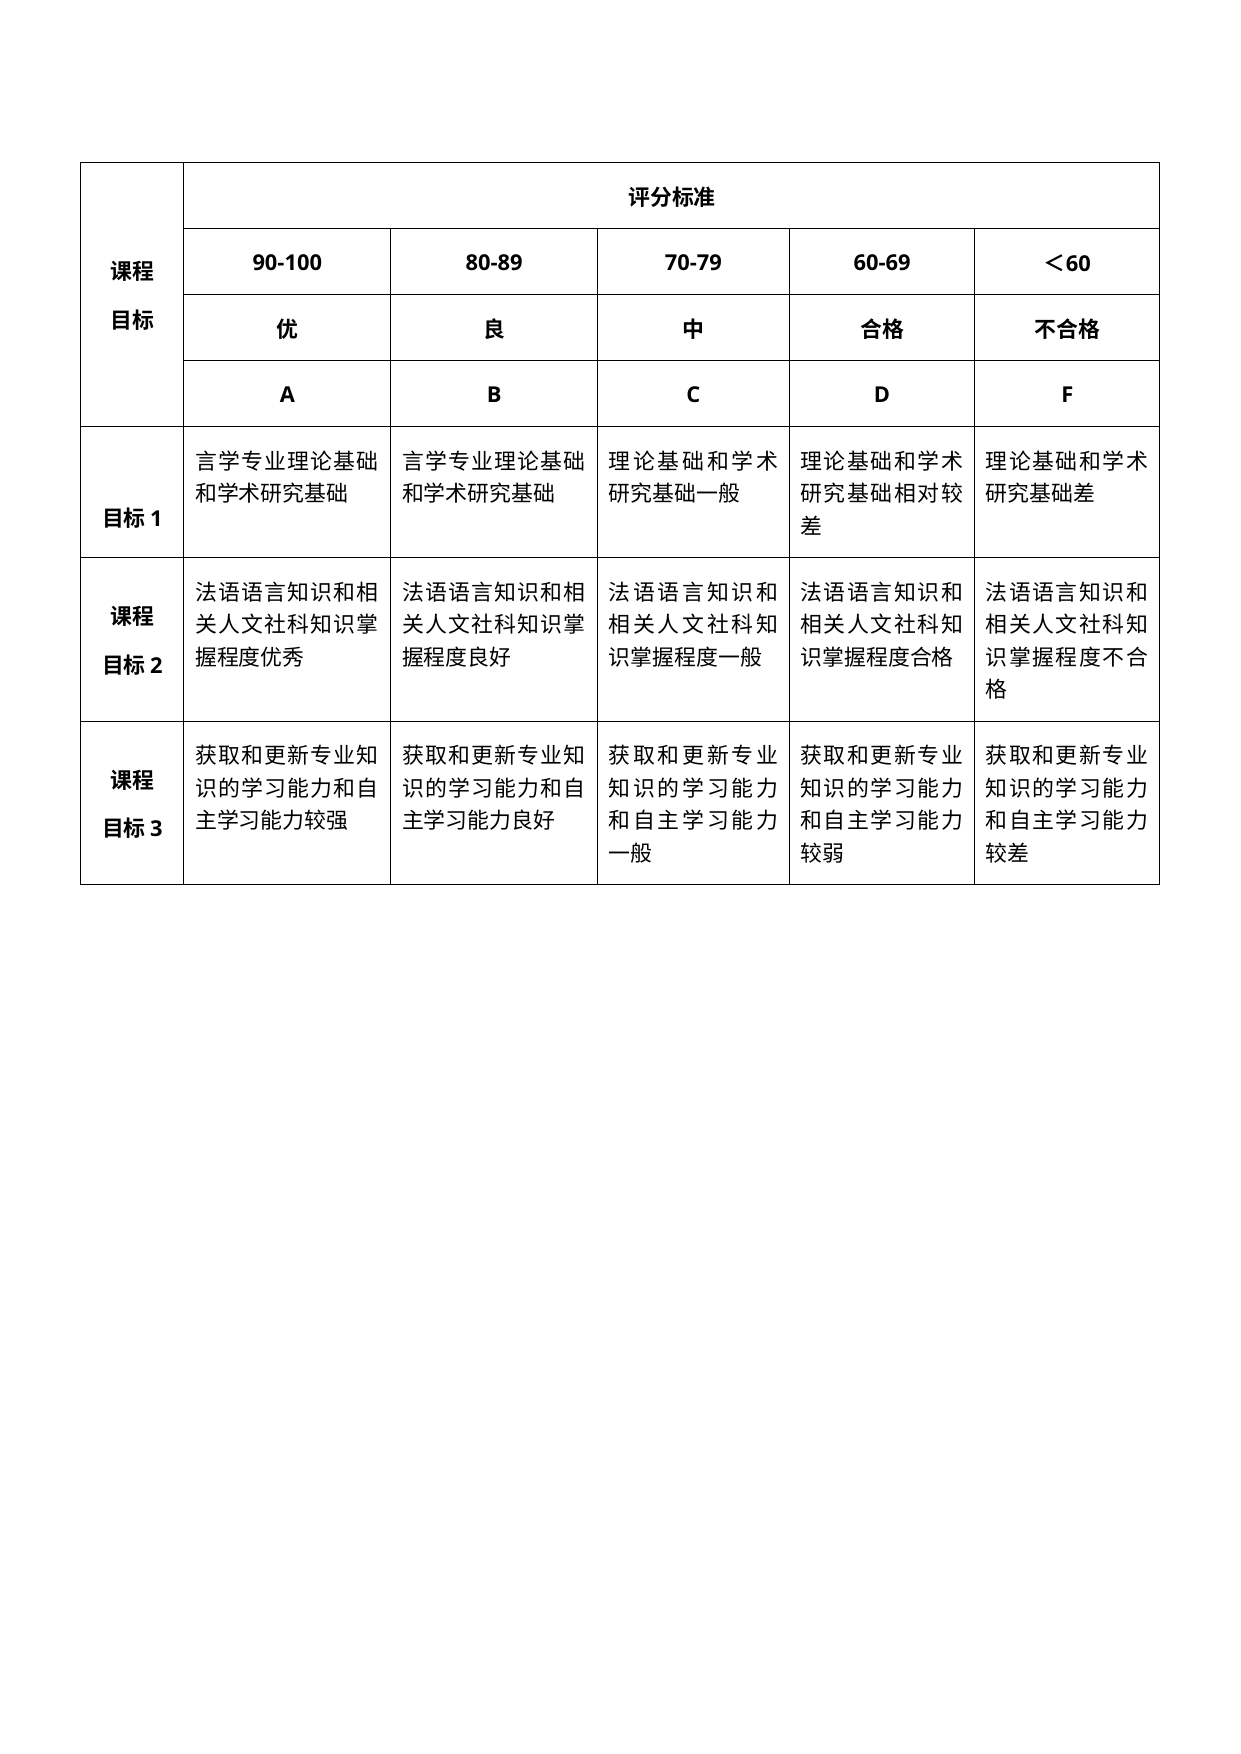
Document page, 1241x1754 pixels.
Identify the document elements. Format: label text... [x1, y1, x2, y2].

table_header 课程 目标 [81, 163, 183, 426]
table_cell 具备扎实的法语语言学专业理论基础和学术研究基础 [184, 427, 390, 557]
table_cell 法语语言知识和相关人文社科知识掌握程度良好 [391, 558, 597, 721]
table_cell 获取和更新专业知识的学习能力和自主学习能力一般 [598, 722, 789, 884]
table_cell F [975, 361, 1159, 426]
table_cell 法语语言学专业理论基础和学术研究基础一般 [598, 427, 789, 557]
table_cell 具备良好的法语语言学专业理论基础和学术研究基础 [391, 427, 597, 557]
table_cell 获取和更新专业知识的学习能力和自主学习能力较弱 [790, 722, 974, 884]
table_cell 不合格 [975, 295, 1159, 360]
table_cell C [598, 361, 789, 426]
table_cell A [184, 361, 390, 426]
table_cell B [391, 361, 597, 426]
table_cell 课程 目标2 [81, 558, 183, 721]
table_cell 法语语言知识和相关人文社科知识掌握程度一般 [598, 558, 789, 721]
table_cell 90-100 [184, 229, 390, 294]
table_cell 法语语言学专业理论基础和学术研究基础差 [975, 427, 1159, 557]
table_cell 法语语言知识和相关人文社科知识掌握程度合格 [790, 558, 974, 721]
table_cell 优 [184, 295, 390, 360]
table_cell 中 [598, 295, 789, 360]
table_cell D [790, 361, 974, 426]
table_cell 获取和更新专业知识的学习能力和自主学习能力良好 [391, 722, 597, 884]
table_cell ＜60 [975, 229, 1159, 294]
table_cell 70-79 [598, 229, 789, 294]
table_cell 良 [391, 295, 597, 360]
table_cell 法语语言知识和相关人文社科知识掌握程度优秀 [184, 558, 390, 721]
table_cell 获取和更新专业知识的学习能力和自主学习能力较差 [975, 722, 1159, 884]
table_cell 课程 目标3 [81, 722, 183, 884]
table_cell 课程 目标1 [81, 427, 183, 557]
table_cell 合格 [790, 295, 974, 360]
table_cell 80-89 [391, 229, 597, 294]
table_cell 60-69 [790, 229, 974, 294]
table_cell 法语语言知识和相关人文社科知识掌握程度不合格 [975, 558, 1159, 721]
table_cell 法语语言学专业理论基础和学术研究基础相对较差 [790, 427, 974, 557]
table_header 评分标准 [184, 163, 1159, 228]
table_cell 获取和更新专业知识的学习能力和自主学习能力较强 [184, 722, 390, 884]
